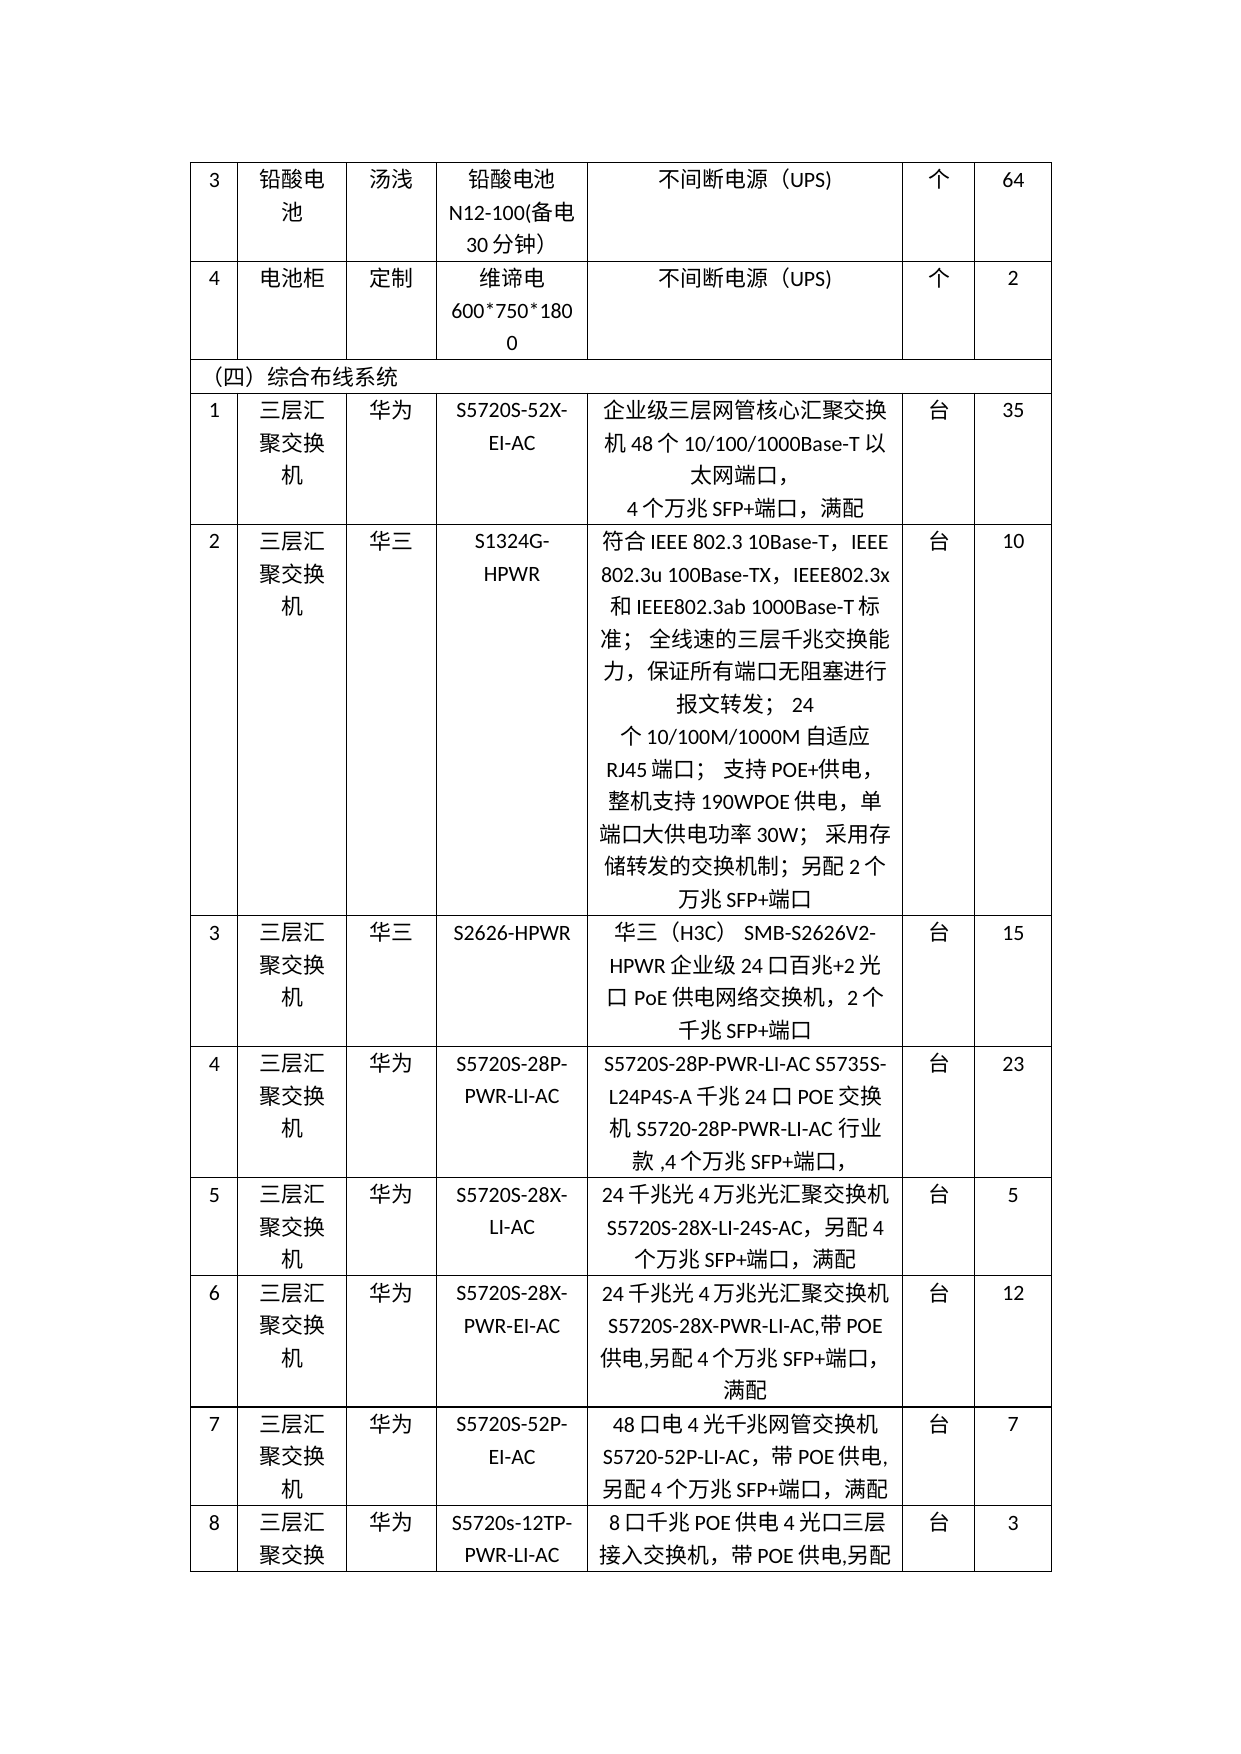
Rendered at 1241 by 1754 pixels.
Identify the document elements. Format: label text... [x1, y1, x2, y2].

table_cell 华三 [347, 916, 436, 1046]
table_cell 8 [191, 1506, 237, 1571]
table_cell 三层汇聚交换机 [238, 394, 346, 524]
table_cell 华三 [347, 525, 436, 915]
table_cell 5 [975, 1178, 1051, 1275]
table_cell S5720S-28P-PWR-LI-AC [437, 1047, 587, 1177]
table_cell 电池柜 [238, 262, 346, 359]
table_cell 4 [191, 262, 237, 359]
table_cell 4 [191, 1047, 237, 1177]
table_cell 12 [975, 1276, 1051, 1406]
table_cell 符合IEEE 802.3 10Base-T，IEEE 802.3u 100Base-TX，IEEE802.3x和IEEE802.3ab 1000Base-T标准； 全线速的三层千兆交换能力，保证所有端口无阻塞进行报文转发； 24个10/100M/1000M自适应RJ45端口； 支持POE+供电，整机支持190WPOE供电，单端口大供电功率30W； 采用存储转发的交换机制；另配2个万兆SFP+端口 [588, 525, 902, 915]
table_cell 铅酸电池N12-100(备电30分钟） [437, 163, 587, 261]
table_cell 台 [903, 916, 974, 1046]
table_cell 台 [903, 394, 974, 524]
table_cell 64 [975, 163, 1051, 261]
table_cell 华为 [347, 1178, 436, 1275]
table_cell 不间断电源（UPS) [588, 262, 902, 359]
table_cell 企业级三层网管核心汇聚交换机48个10/100/1000Base-T以太网端口， 4个万兆SFP+端口，满配 [588, 394, 902, 524]
table_cell （四）综合布线系统 [191, 360, 1051, 393]
table_cell 3 [191, 163, 237, 261]
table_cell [437, 1506, 587, 1571]
table_cell 5 [191, 1178, 237, 1275]
table_cell 15 [975, 916, 1051, 1046]
table_cell 24千兆光4万兆光汇聚交换机 S5720S-28X-PWR-LI-AC,带POE供电,另配4个万兆SFP+端口，满配 [588, 1276, 902, 1406]
table_cell S5720S-28X-PWR-EI-AC [437, 1276, 587, 1406]
table_cell S5720S-52P-EI-AC [437, 1408, 587, 1505]
table_cell 不间断电源（UPS) [588, 163, 902, 261]
table_cell 7 [191, 1408, 237, 1505]
table_cell 汤浅 [347, 163, 436, 261]
table_cell 华为 [347, 394, 436, 524]
table_cell 三层汇聚交换机 [238, 916, 346, 1046]
table_cell 华为 [347, 1506, 436, 1571]
table_cell 三层汇聚交换机 [238, 1408, 346, 1505]
table_cell 台 [903, 1178, 974, 1275]
table_cell S1324G-HPWR [437, 525, 587, 915]
table_cell 1 [191, 394, 237, 524]
table_cell 台 [903, 1047, 974, 1177]
table_cell 48口电4光千兆网管交换机 S5720-52P-LI-AC，带POE供电,另配4个万兆SFP+端口，满配 [588, 1408, 902, 1505]
table_cell S5720S-28X-LI-AC [437, 1178, 587, 1275]
table_cell 24千兆光4万兆光汇聚交换机 S5720S-28X-LI-24S-AC，另配4个万兆SFP+端口，满配 [588, 1178, 902, 1275]
table_cell 6 [191, 1276, 237, 1406]
table_cell 2 [191, 525, 237, 915]
table_cell 华为 [347, 1276, 436, 1406]
table_cell 台 [903, 525, 974, 915]
table_cell 铅酸电池 [238, 163, 346, 261]
table_cell 台 [903, 1276, 974, 1406]
table_cell 华三（H3C） SMB-S2626V2-HPWR 企业级24口百兆+2光口 PoE供电网络交换机，2个千兆SFP+端口 [588, 916, 902, 1046]
table_cell 三层汇聚交换机 [238, 1276, 346, 1406]
table_cell 10 [975, 525, 1051, 915]
table_cell 个 [903, 163, 974, 261]
table_cell 定制 [347, 262, 436, 359]
table_cell S5720S-28P-PWR-LI-AC S5735S-L24P4S-A千兆24口POE交换机 S5720-28P-PWR-LI-AC 行业款 ,4个万兆SFP+端口， [588, 1047, 902, 1177]
table_cell 三层汇聚交换机 [238, 1047, 346, 1177]
table_cell 35 [975, 394, 1051, 524]
table_cell 23 [975, 1047, 1051, 1177]
table_cell 华为 [347, 1047, 436, 1177]
table_cell 维谛电600*750*1800 [437, 262, 587, 359]
table_cell 个 [903, 262, 974, 359]
table_cell 3 [191, 916, 237, 1046]
table_cell 7 [975, 1408, 1051, 1505]
table_cell 2 [975, 262, 1051, 359]
table_cell 台 [903, 1506, 974, 1571]
table_cell 三层汇聚交换机 [238, 1178, 346, 1275]
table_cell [588, 1506, 902, 1571]
table_cell S2626-HPWR [437, 916, 587, 1046]
table_cell 三层汇聚交换机 [238, 1506, 346, 1571]
table_cell 3 [975, 1506, 1051, 1571]
table_cell 台 [903, 1408, 974, 1505]
table_cell S5720S-52X-EI-AC [437, 394, 587, 524]
table_cell 华为 [347, 1408, 436, 1505]
table_cell 三层汇聚交换机 [238, 525, 346, 915]
